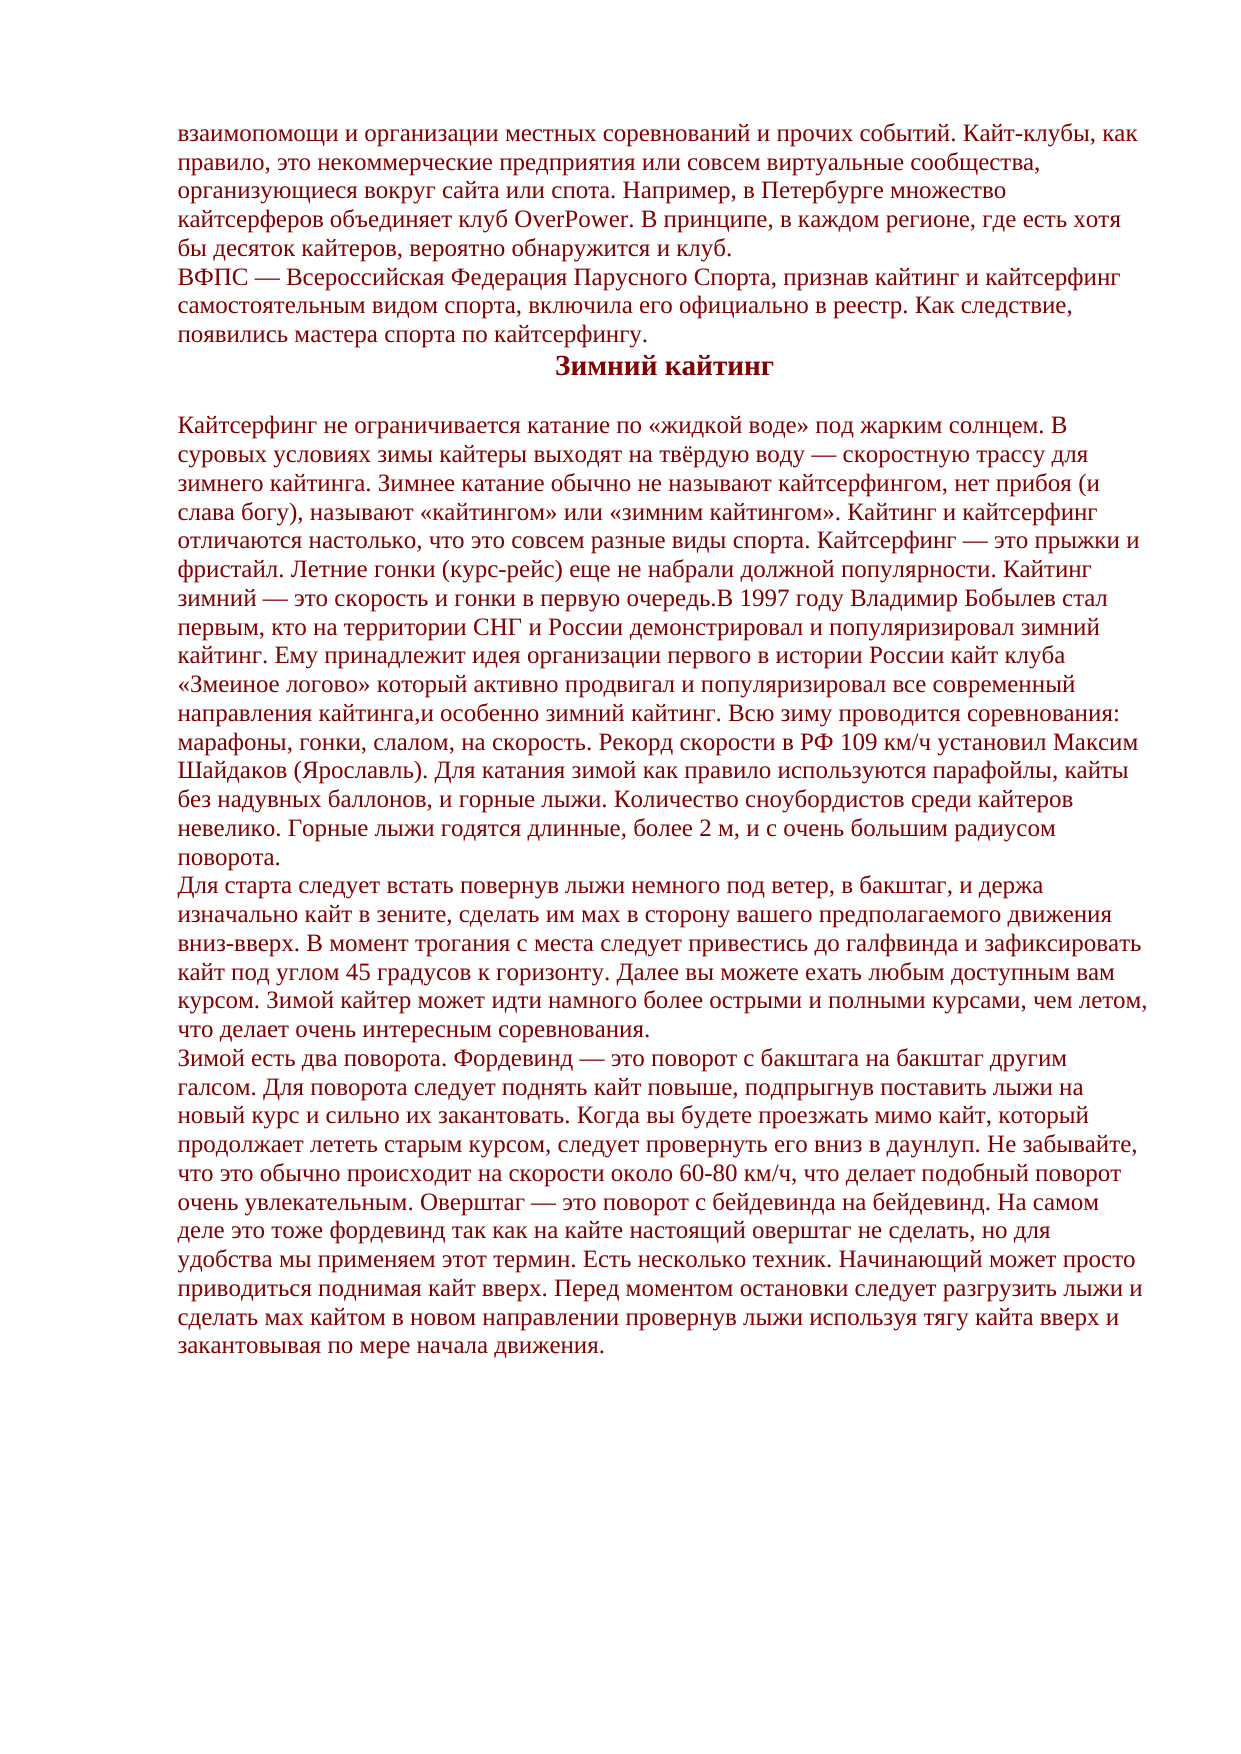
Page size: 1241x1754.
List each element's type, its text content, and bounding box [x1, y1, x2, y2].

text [177, 118, 1152, 262]
text Зимой есть два поворота. Фордевинд — это поворот с бакштага на бакштаг другим галсом. Для поворота следует поднять кайт повыше, подпрыгнув поставить лыжи на новый курс и сильно их закантовать. Когда вы будете проезжать мимо кайт, который продолжает лететь старым курсом, следует провернуть его вниз в даунлуп. Не забывайте, что это обычно происходит на скорости около 60-, что делает подобный поворот очень увлекательным. Оверштаг — это поворот с бейдевинда на бейдевинд. На самом деле это тоже фордевинд так как на кайте настоящий оверштаг не сделать, но для удобства мы применяем этот термин. Есть несколько техник. Начинающий может просто приводиться поднимая кайт вверх. Перед моментом остановки следует разгрузить лыжи и сделать мах кайтом в новом направлении провернув лыжи используя тягу кайта вверх и закантовывая по мере начала движения. [177, 1043, 1152, 1359]
text Для старта следует встать повернув лыжи немного под ветер, в бакштаг, и держа изначально кайт в зените, сделать им мах в сторону вашего предполагаемого движения вниз-вверх. В момент трогания с места следует привестись до галфвинда и зафиксировать кайт под углом 45 градусов к горизонту. Далее вы можете ехать любым доступным вам курсом. Зимой кайтер может идти намного более острыми и полными курсами, чем летом, что делает очень интересным соревнования. [177, 870, 1152, 1043]
text Кайтсерфинг не ограничивается катание по «жидкой воде» под жарким солнцем. В суровых условиях зимы кайтеры выходят на твёрдую воду — скоростную трассу для зимнего кайтинга. Зимнее катание обычно не называют кайтсерфингом, нет прибоя (и слава богу), называют «кайтингом» или «зимним кайтингом». Кайтинг и кайтсерфинг отличаются настолько, что это совсем разные виды спорта. Кайтсерфинг — это прыжки и фристайл. Летние гонки (курс-рейс) еще не набрали должной популярности. Кайтинг зимний — это скорость и гонки в первую очередь.В 1997 году Владимир Бобылев стал первым, кто на территории СНГ и России демонстрировал и популяризировал зимний кайтинг. Ему принадлежит идея организации первого в истории России кайт клуба «Змеиное логово» который активно продвигал и популяризировал все современный направления кайтинга,и особенно зимний кайтинг. Всю зиму проводится соревнования: марафоны, гонки, слалом, на скорость. Рекорд скорости в РФ установил Максим Шайдаков (Ярославль). Для катания зимой как правило используются парафойлы, кайты без надувных баллонов, и горные лыжи. Количество сноубордистов среди кайтеров невелико. Горные лыжи годятся длинные, более , и с очень большим радиусом поворота. [177, 410, 1152, 870]
text Зимний кайтинг [177, 348, 1152, 382]
text ВФПС — Всероссийская Федерация Парусного Спорта, признав кайтинг и кайтсерфинг самостоятельным видом спорта, включила его официально в реестр. Как следствие, появились мастера спорта по кайтсерфингу. [177, 262, 1152, 348]
